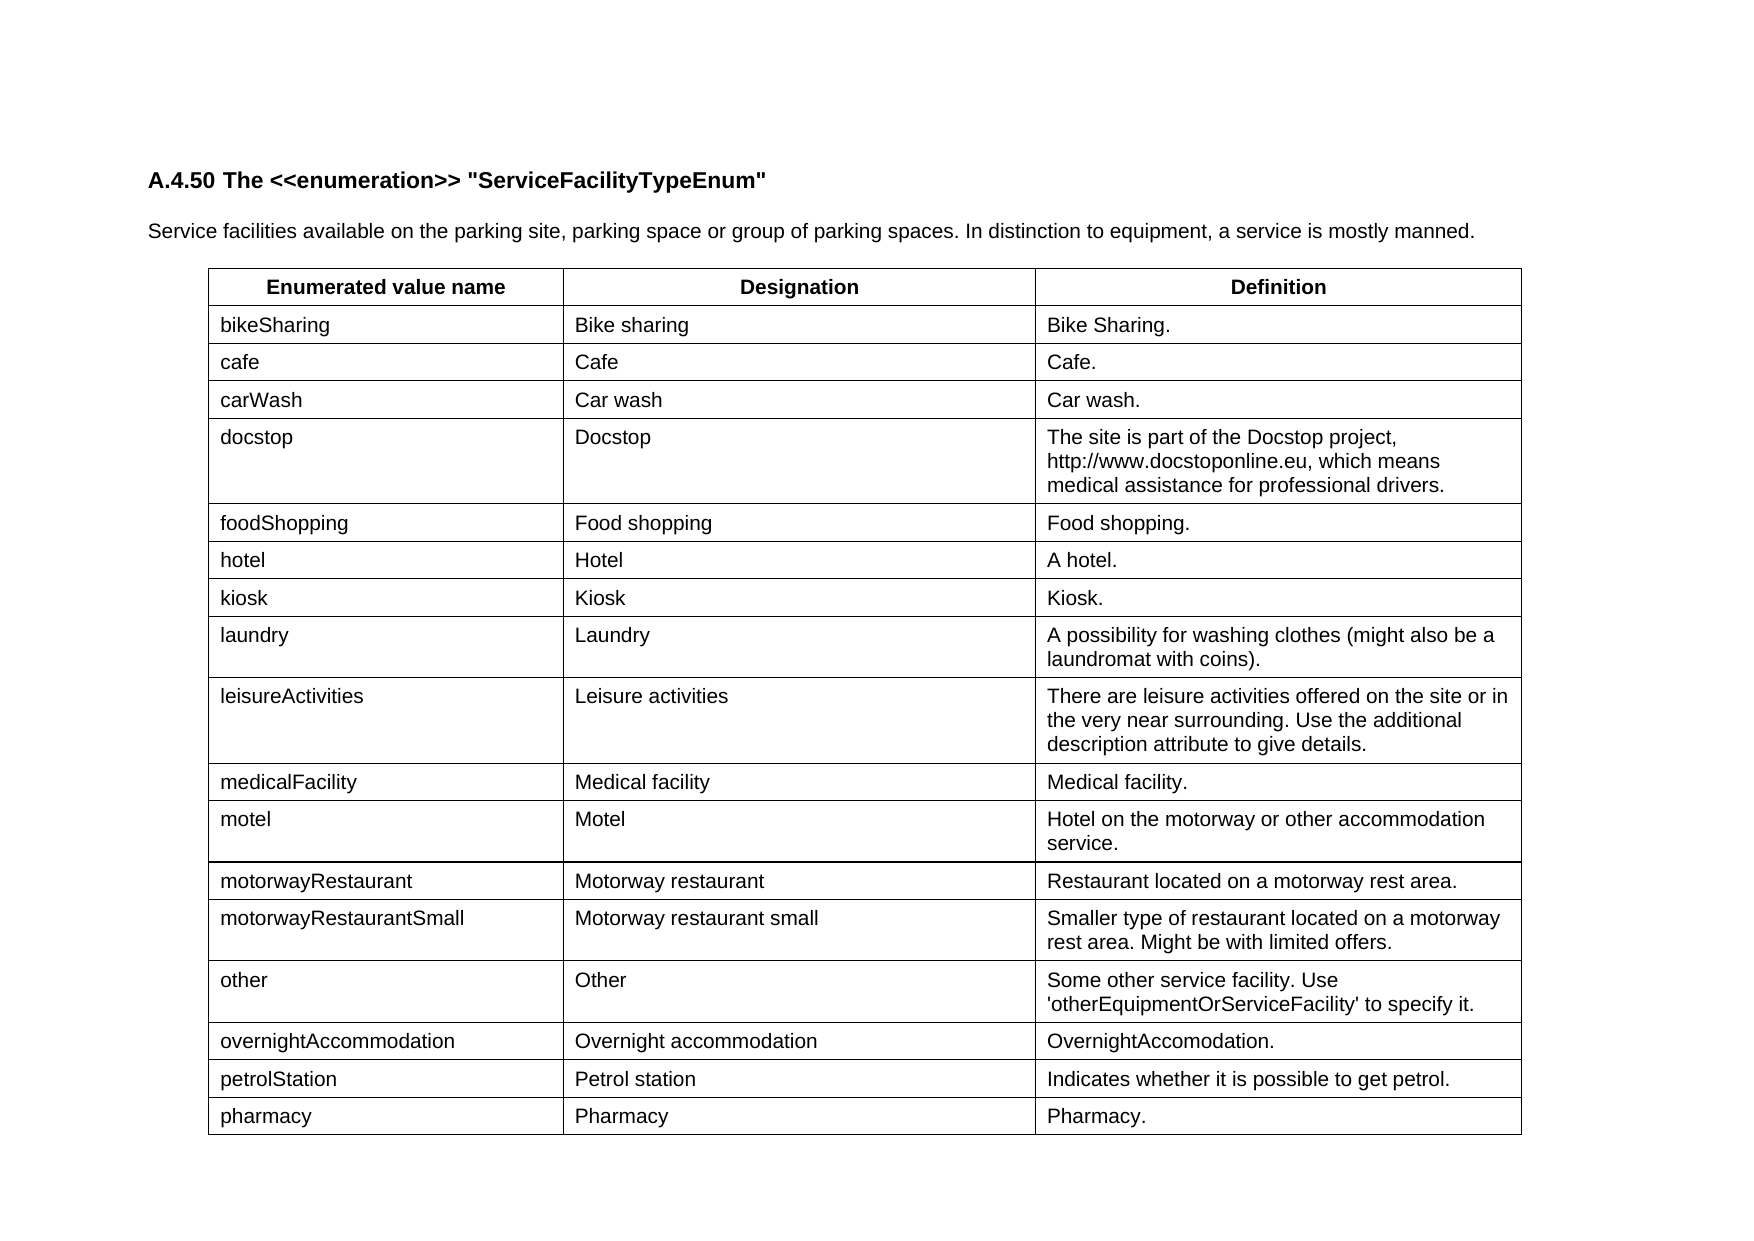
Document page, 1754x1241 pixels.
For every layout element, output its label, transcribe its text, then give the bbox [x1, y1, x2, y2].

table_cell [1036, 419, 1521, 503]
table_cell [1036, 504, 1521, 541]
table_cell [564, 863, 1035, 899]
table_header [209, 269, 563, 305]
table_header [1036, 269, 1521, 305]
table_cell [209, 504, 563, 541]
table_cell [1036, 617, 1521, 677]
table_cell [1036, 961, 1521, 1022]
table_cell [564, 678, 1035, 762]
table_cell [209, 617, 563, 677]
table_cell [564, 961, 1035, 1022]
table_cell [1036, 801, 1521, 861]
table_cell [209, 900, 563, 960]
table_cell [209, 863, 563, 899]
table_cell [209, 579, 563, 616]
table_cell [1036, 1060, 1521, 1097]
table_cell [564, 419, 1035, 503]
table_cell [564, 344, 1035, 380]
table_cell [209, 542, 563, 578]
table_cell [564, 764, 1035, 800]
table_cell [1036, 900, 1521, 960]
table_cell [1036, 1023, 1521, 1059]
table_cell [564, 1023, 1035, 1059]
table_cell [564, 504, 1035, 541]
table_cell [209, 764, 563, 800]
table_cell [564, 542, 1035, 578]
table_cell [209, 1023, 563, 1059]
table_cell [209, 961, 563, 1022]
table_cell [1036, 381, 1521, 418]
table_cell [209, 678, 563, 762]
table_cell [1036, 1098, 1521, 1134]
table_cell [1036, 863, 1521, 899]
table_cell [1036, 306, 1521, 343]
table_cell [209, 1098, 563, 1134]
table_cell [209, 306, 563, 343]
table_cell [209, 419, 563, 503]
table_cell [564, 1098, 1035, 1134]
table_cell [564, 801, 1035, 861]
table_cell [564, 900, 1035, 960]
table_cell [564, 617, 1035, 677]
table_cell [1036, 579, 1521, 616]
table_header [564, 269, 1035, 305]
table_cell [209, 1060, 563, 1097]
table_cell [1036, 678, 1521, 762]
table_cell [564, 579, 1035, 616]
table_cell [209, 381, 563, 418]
text Service facilities available on the parking site, parking space or group of parking spaces. In distinction to equipment, a service is mostly manned. [148, 219, 1583, 243]
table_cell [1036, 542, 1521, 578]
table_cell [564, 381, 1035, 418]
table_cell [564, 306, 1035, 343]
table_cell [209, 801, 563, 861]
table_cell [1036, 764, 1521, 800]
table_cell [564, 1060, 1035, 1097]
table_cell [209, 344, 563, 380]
text The <<enumeration>> "ServiceFacilityTypeEnum" [148, 168, 1583, 194]
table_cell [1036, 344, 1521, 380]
